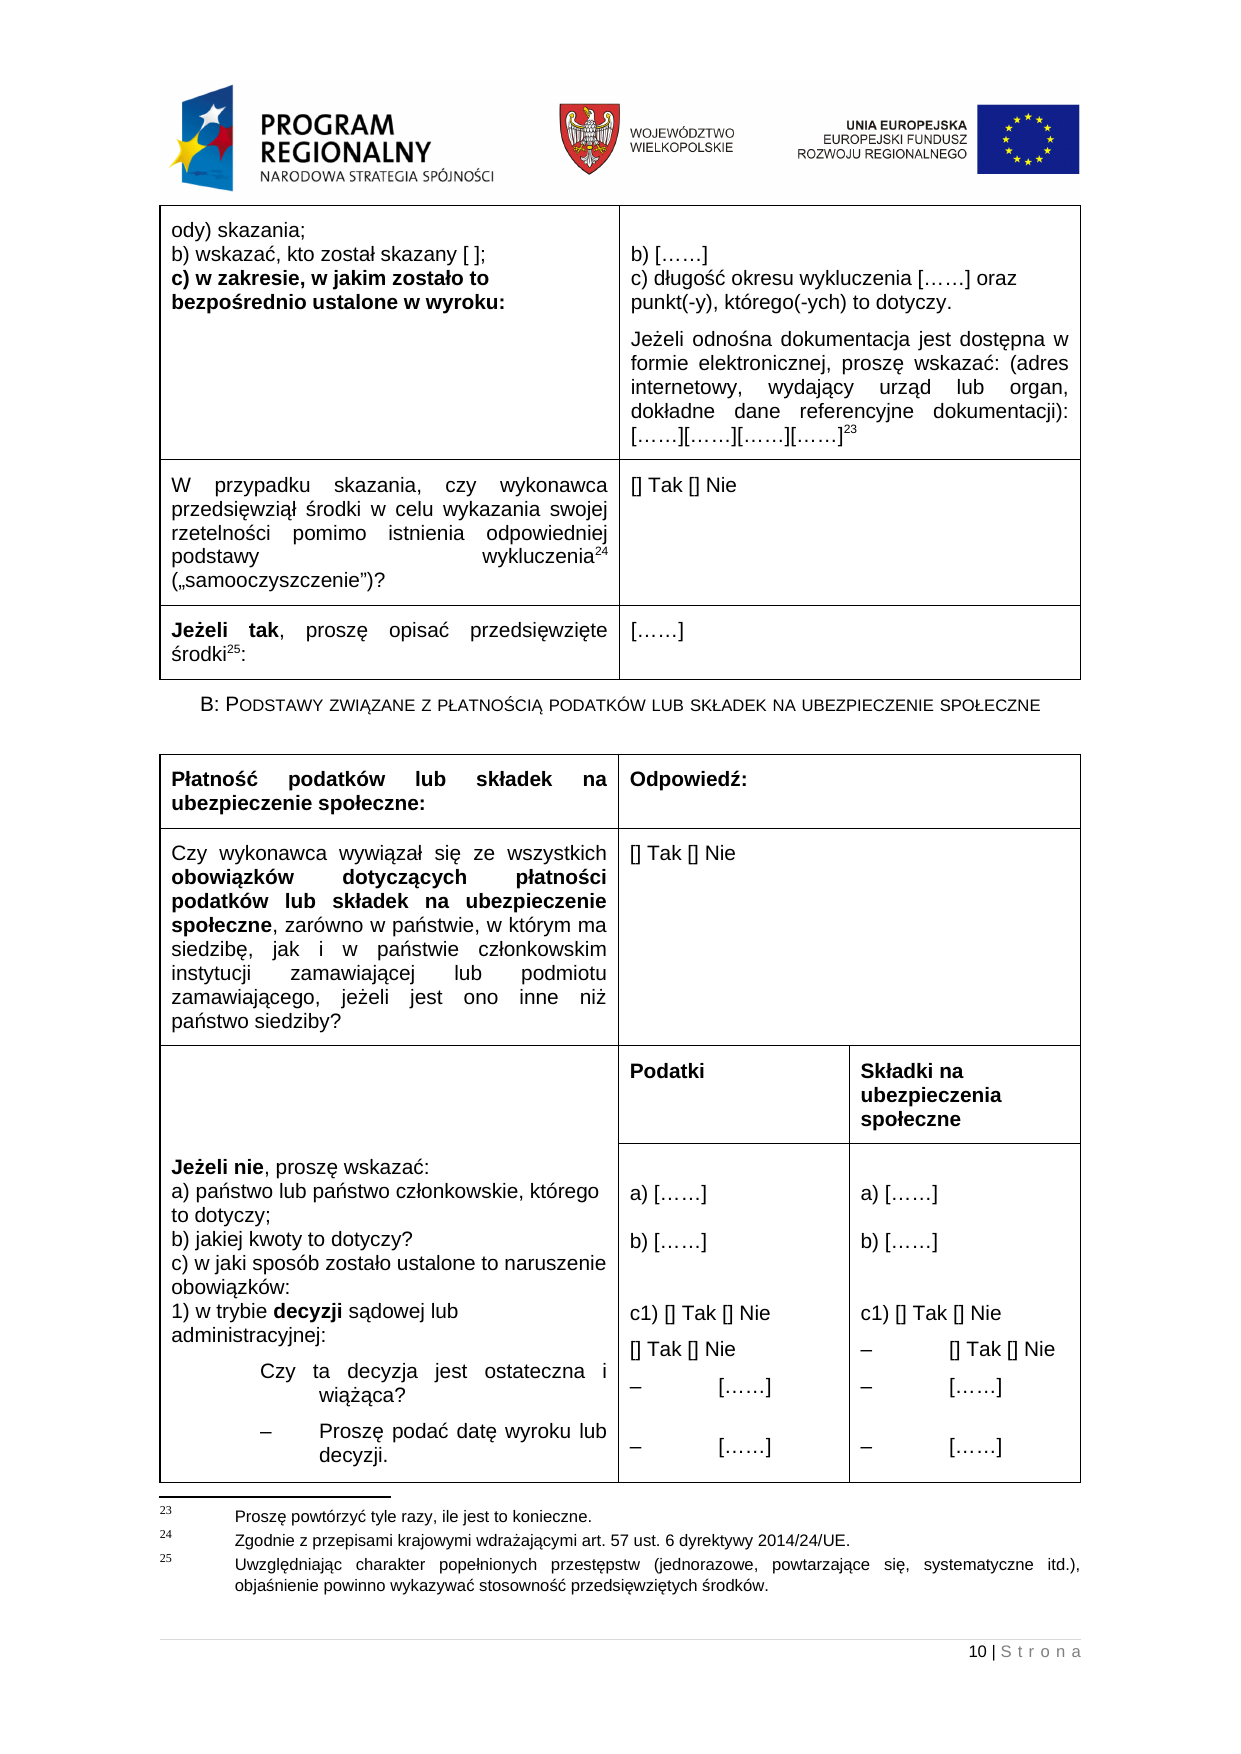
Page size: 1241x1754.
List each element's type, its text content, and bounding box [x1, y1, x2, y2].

table_header Płatność podatków lub składek na ubezpieczenie społeczne: [161, 755, 618, 828]
text B: Podstawy związane z płatnością podatków lub składek na ubezpieczenie społeczne [159, 692, 1081, 716]
table_cell Jeżeli tak, proszę opisać przedsięwzięte środki: [161, 606, 619, 679]
table_cell W przypadku skazania, czy wykonawca przedsięwziął środki w celu wykazania swojej rzetelności pomimo istnienia odpowiedniej podstawy wykluczenia („samooczyszczenie”)? [161, 460, 619, 605]
table_cell Podatki [619, 1046, 849, 1143]
table_cell [] Tak [] Nie [619, 829, 1080, 1045]
picture [159, 73, 1081, 205]
table_cell Jeżeli nie, proszę wskazać: a) państwo lub państwo członkowskie, którego to dotyczy; b) jakiej kwoty to dotyczy? c) w jaki sposób zostało ustalone to naruszenie obowiązków: 1) w trybie decyzji sądowej lub administracyjnej: Czy ta decyzja jest ostateczna i wiążąca? Proszę podać datę wyroku lub decyzji. W przypadku wyroku, o ile została w nim bezpośrednio określona, długość okresu wykluczenia: 2) w inny sposób? Proszę sprecyzować, w jaki: d) Czy wykonawca spełnił lub spełni swoje obowiązki, dokonując płatności należnych podatków lub składek na ubezpieczenie społeczne, lub też zawierając wiążące porozumienia w celu spłaty tych należności, obejmujące w stosownych przypadkach narosłe odsetki lub grzywny? [161, 1046, 618, 1482]
table_cell [] Tak [] Nie [620, 460, 1080, 605]
table_cell Składki na ubezpieczenia społeczne [850, 1046, 1080, 1143]
table_cell a) data: [ ], punkt(-y): [ ], powód(-ody): [ ] b) [……] c) długość okresu wykluczenia [……] oraz punkt(-y), którego(-ych) to dotyczy. Jeżeli odnośna dokumentacja jest dostępna w formie elektronicznej, proszę wskazać: (adres internetowy, wydający urząd lub organ, dokładne dane referencyjne dokumentacji): [……][……][……][……] [620, 206, 1080, 459]
table_cell [……] [620, 606, 1080, 679]
table_cell Jeżeli tak, proszę podać: a) datę wyroku, określić, których spośród punktów 1–6 on dotyczy, oraz podać powód(-ody) skazania; b) wskazać, kto został skazany [ ]; c) w zakresie, w jakim zostało to bezpośrednio ustalone w wyroku: [161, 206, 619, 459]
table_header Odpowiedź: [619, 755, 1080, 828]
table_cell Czy wykonawca wywiązał się ze wszystkich obowiązków dotyczących płatności podatków lub składek na ubezpieczenie społeczne, zarówno w państwie, w którym ma siedzibę, jak i w państwie członkowskim instytucji zamawiającej lub podmiotu zamawiającego, jeżeli jest ono inne niż państwo siedziby? [161, 829, 618, 1045]
